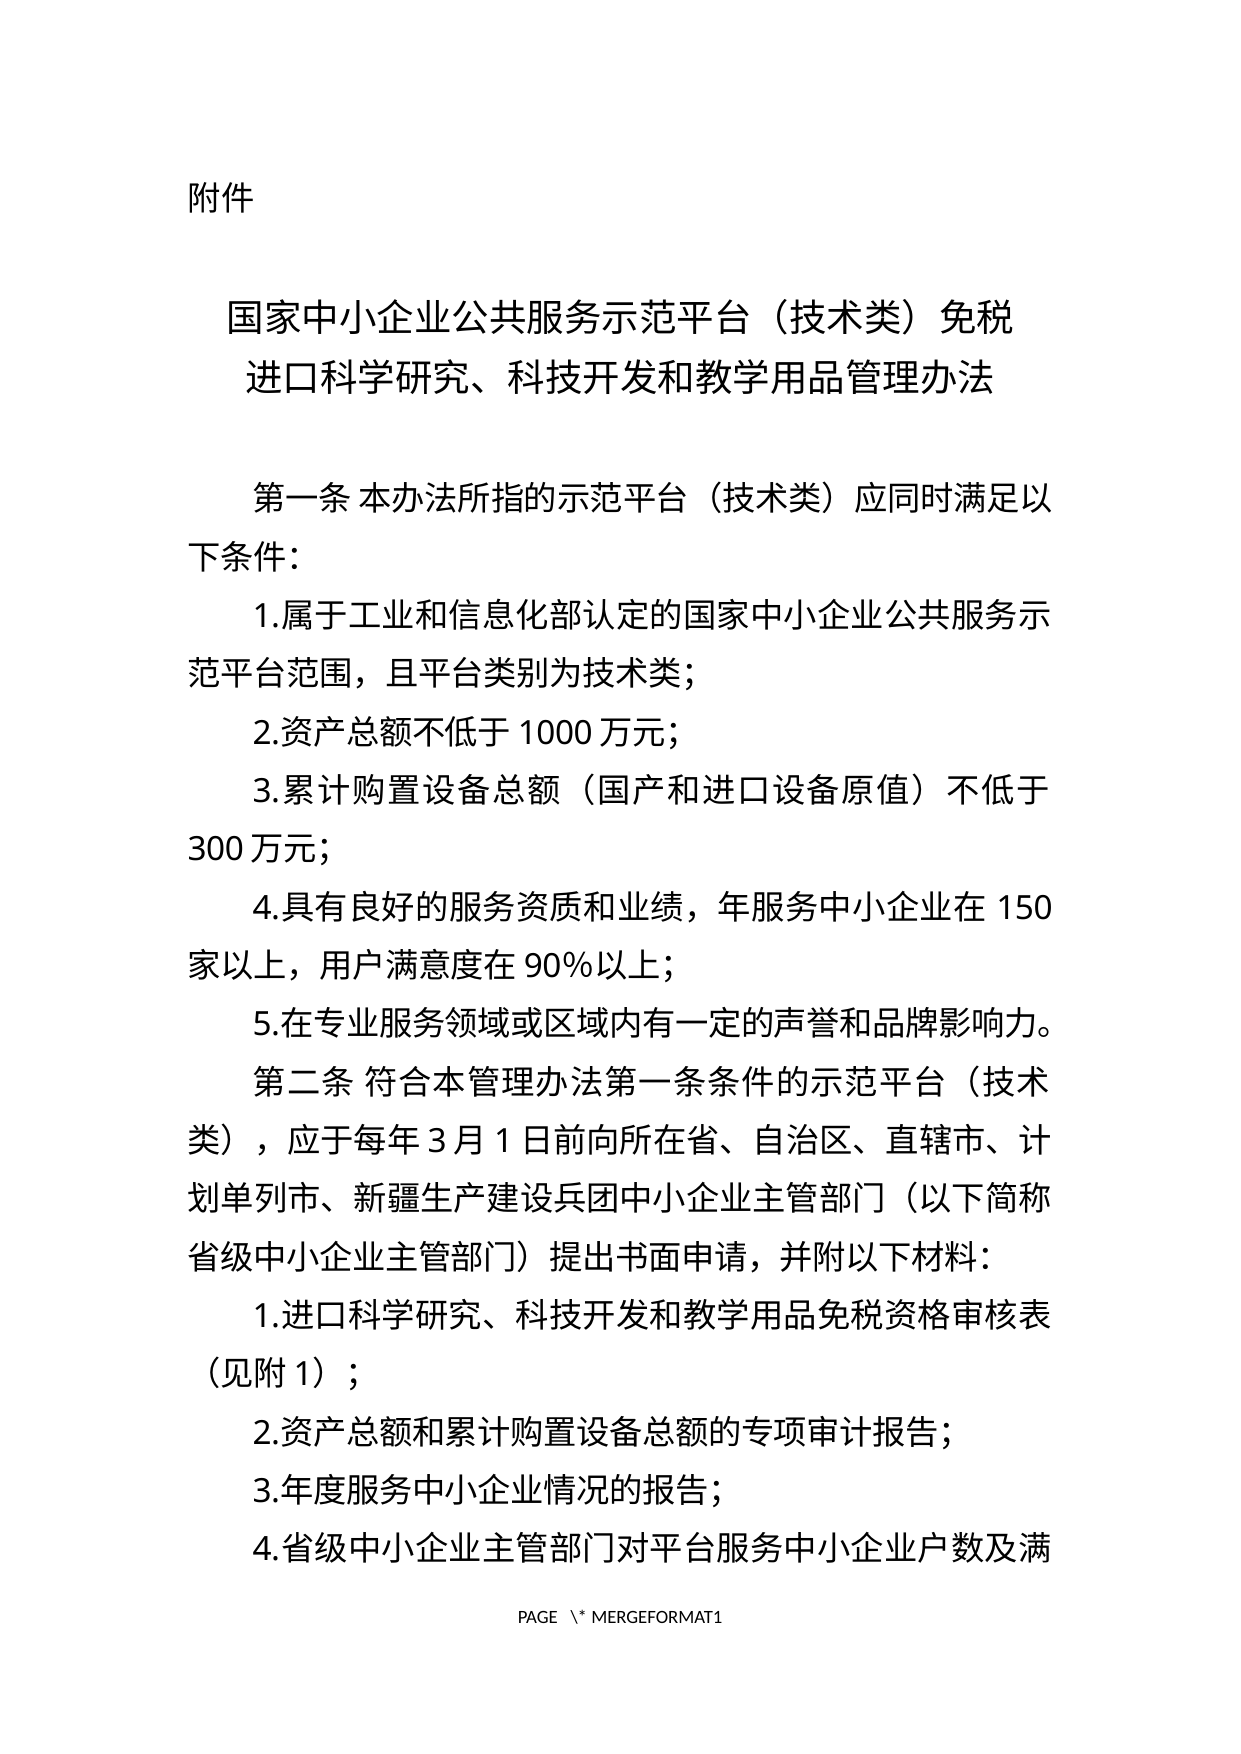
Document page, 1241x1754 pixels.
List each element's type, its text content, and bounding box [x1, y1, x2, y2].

text 1.进口科学研究、科技开发和教学用品免税资格审核表（见附1）； [187, 1281, 1053, 1397]
text 2.资产总额不低于1000万元； [187, 697, 1053, 756]
text 5.在专业服务领域或区域内有一定的声誉和品牌影响力。 [187, 989, 1053, 1047]
text 1.属于工业和信息化部认定的国家中小企业公共服务示范平台范围，且平台类别为技术类； [187, 581, 1053, 697]
text 2.资产总额和累计购置设备总额的专项审计报告； [187, 1397, 1053, 1456]
text 4.具有良好的服务资质和业绩，年服务中小企业在150家以上，用户满意度在90％以上； [187, 872, 1053, 989]
text 3.年度服务中小企业情况的报告； [187, 1456, 1053, 1514]
text 3.累计购置设备总额（国产和进口设备原值）不低于300万元； [187, 756, 1053, 872]
text 附件 [187, 162, 1053, 222]
text 国家中小企业公共服务示范平台（技术类）免税 [187, 283, 1053, 343]
text 进口科学研究、科技开发和教学用品管理办法 [187, 343, 1053, 404]
text 第一条 本办法所指的示范平台（技术类）应同时满足以下条件： [187, 464, 1053, 581]
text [187, 1514, 1053, 1572]
text 第二条 符合本管理办法第一条条件的示范平台（技术类），应于每年3月1日前向所在省、自治区、直辖市、计划单列市、新疆生产建设兵团中小企业主管部门（以下简称省级中小企业主管部门）提出书面申请，并附以下材料： [187, 1047, 1053, 1281]
